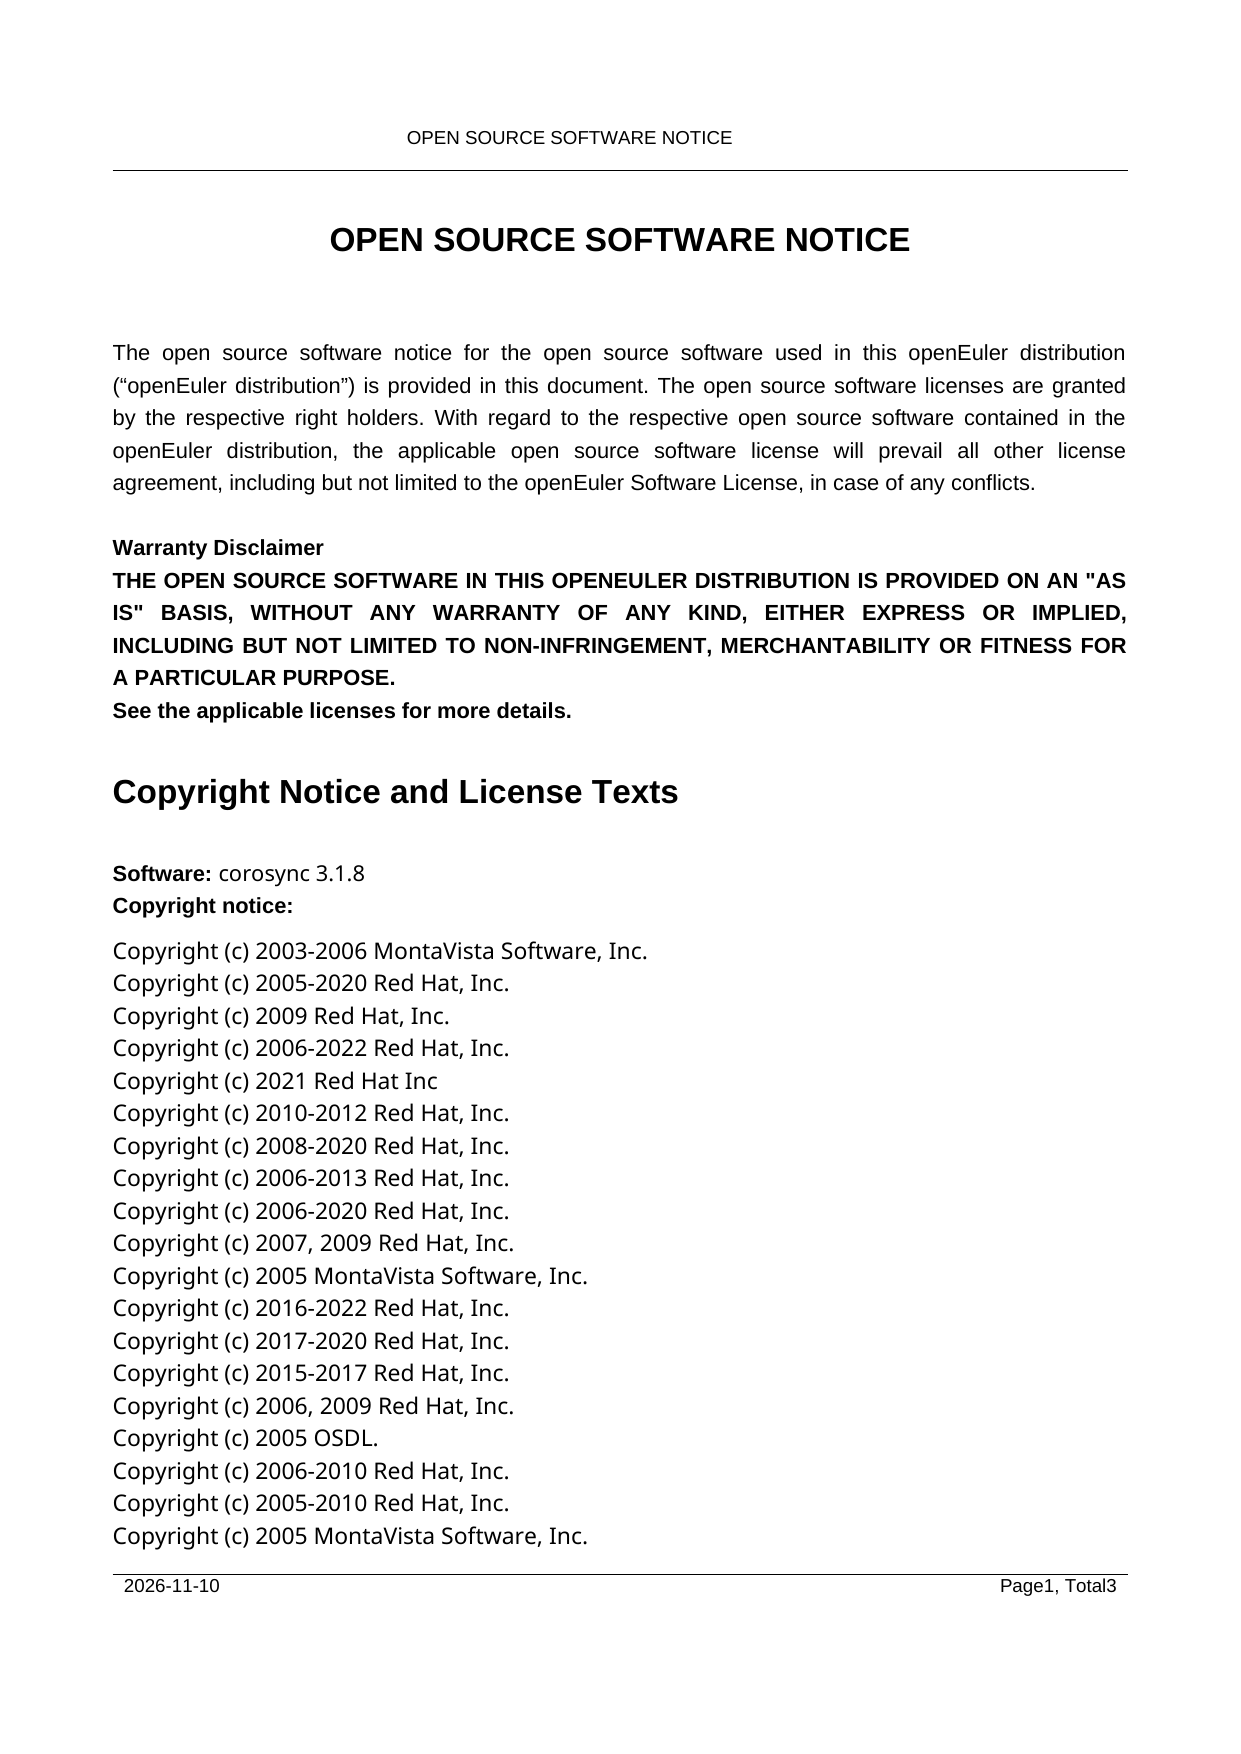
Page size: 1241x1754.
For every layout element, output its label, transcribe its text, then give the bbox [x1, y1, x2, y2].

text Copyright notice: [112, 889, 1128, 921]
text Copyright Notice and License Texts [112, 759, 1128, 824]
text Warranty Disclaimer [112, 531, 1128, 564]
text The open source software notice for the open source software used in this openEuler distribution (“openEuler distribution”) is provided in this document. The open source software licenses are granted by the respective right holders. With regard to the respective open source software contained in the openEuler distribution, the applicable open source software license will prevail all other license agreement, including but not limited to the openEuler Software License, in case of any conflicts. [112, 336, 1128, 499]
text OPEN SOURCE SOFTWARE NOTICE [112, 206, 1128, 271]
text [112, 934, 1128, 1551]
text THE OPEN SOURCE SOFTWARE IN THIS OPENEULER DISTRIBUTION IS PROVIDED ON AN "AS IS" BASIS, WITHOUT ANY WARRANTY OF ANY KIND, EITHER EXPRESS OR IMPLIED, INCLUDING BUT NOT LIMITED TO NON-INFRINGEMENT, MERCHANTABILITY OR FITNESS FOR A PARTICULAR PURPOSE. See the applicable licenses for more details. [112, 564, 1128, 726]
title Software: corosync 3.1.8 [112, 856, 1128, 889]
